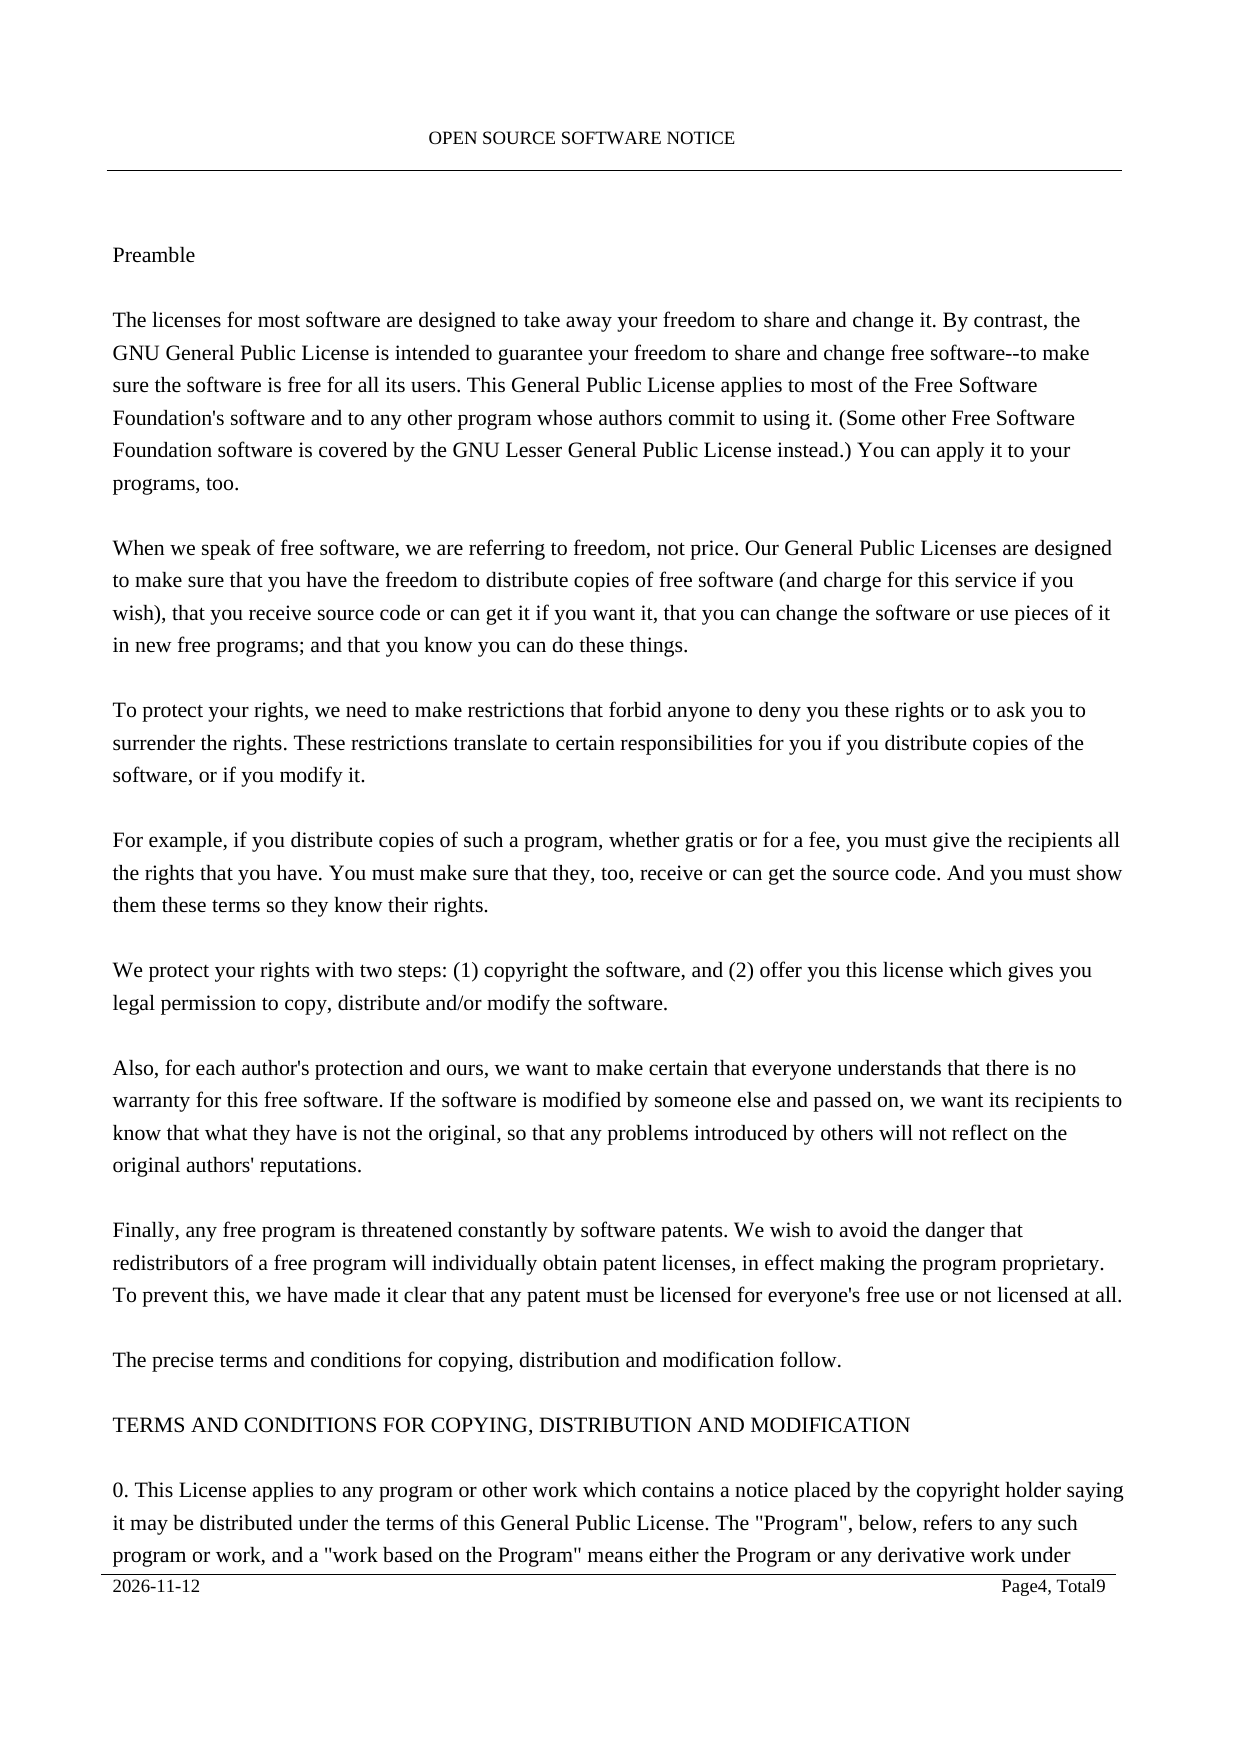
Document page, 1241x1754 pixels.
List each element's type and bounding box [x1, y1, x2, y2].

text [112, 206, 1128, 1571]
